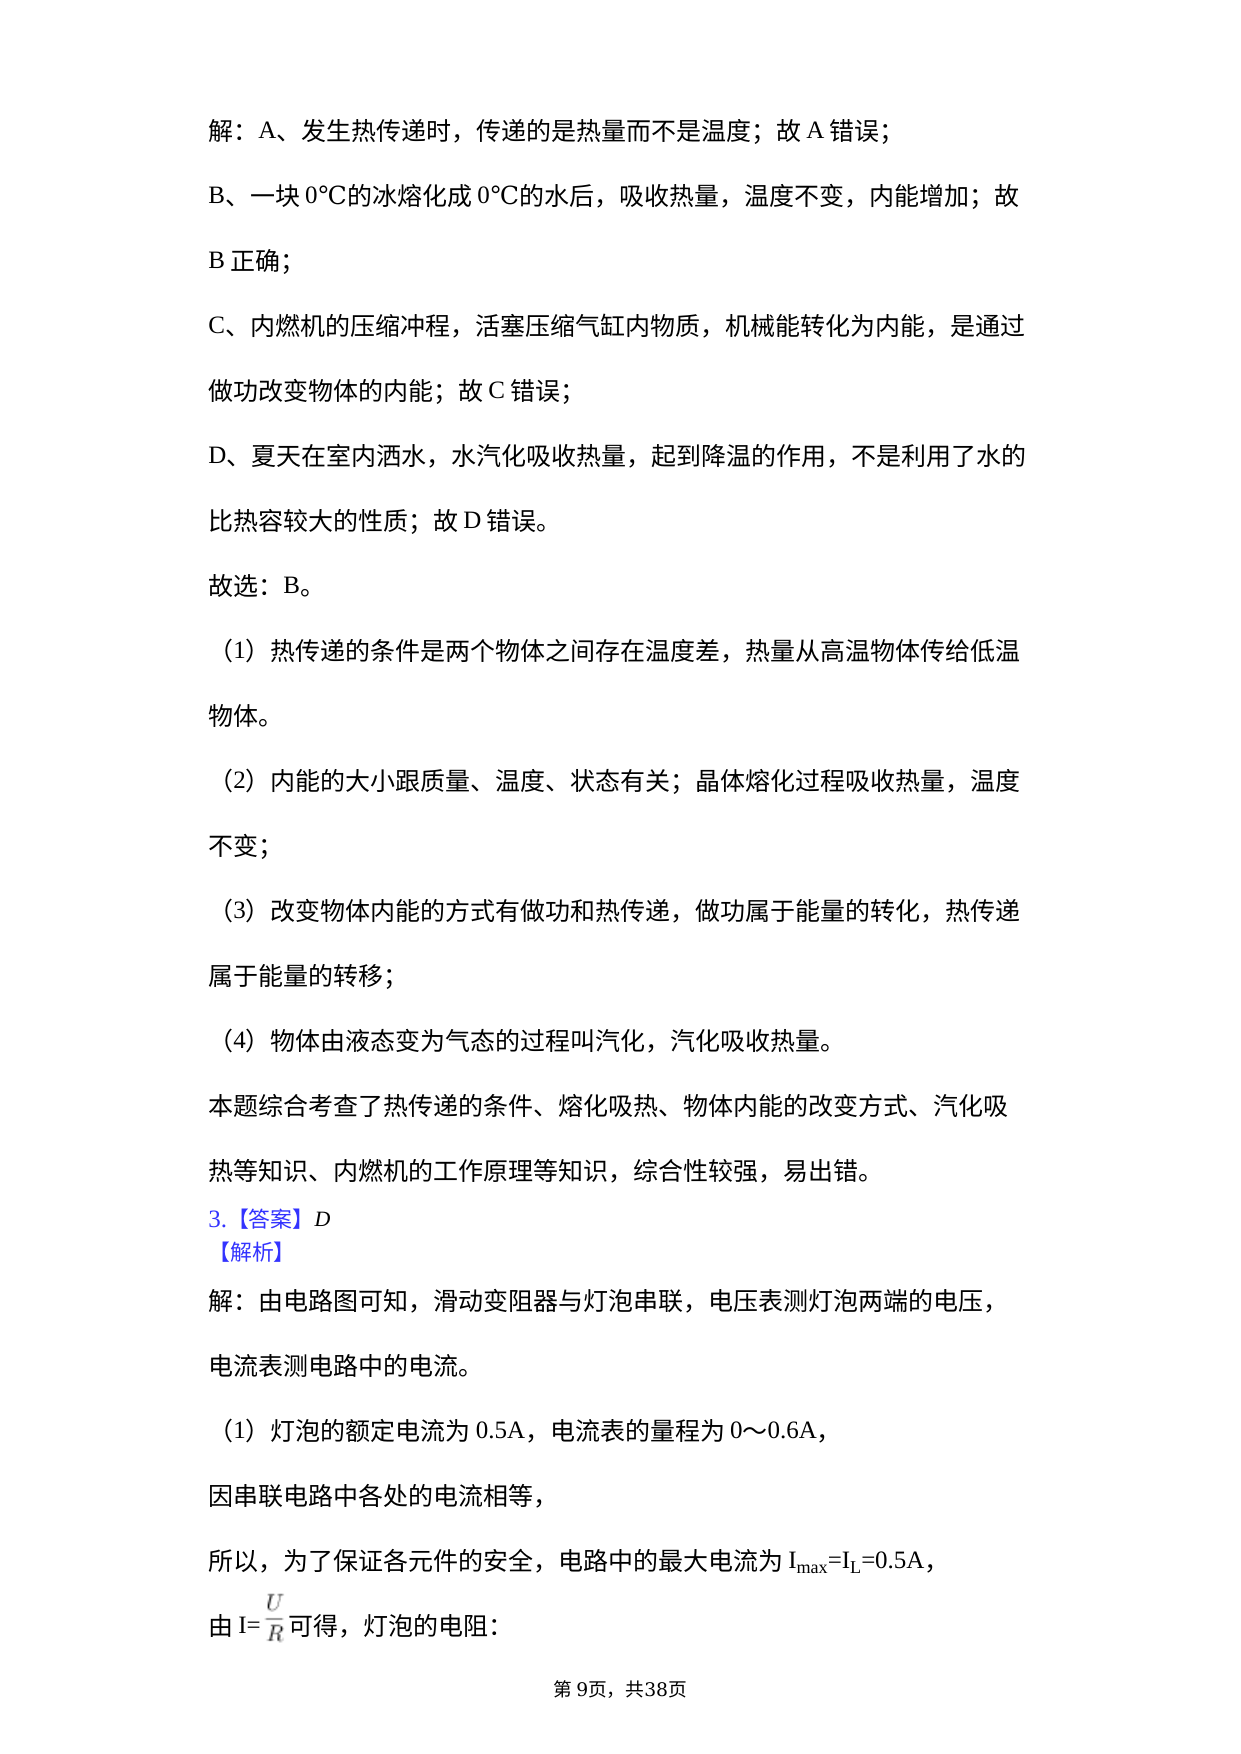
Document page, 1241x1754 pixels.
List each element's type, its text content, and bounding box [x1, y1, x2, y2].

text 3.【答案】D 【解析】 [208, 1202, 1032, 1267]
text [208, 1267, 1032, 1657]
text 解：A、发生热传递时，传递的是热量而不是温度；故A错误； B、一块0℃的冰熔化成0℃的水后，吸收热量，温度不变，内能增加；故B正确； C、内燃机的压缩冲程，活塞压缩气缸内物质，机械能转化为内能，是通过做功改变物体的内能；故C错误； D、夏天在室内洒水，水汽化吸收热量，起到降温的作用，不是利用了水的比热容较大的性质；故D错误。 故选：B。 （1）热传递的条件是两个物体之间存在温度差，热量从高温物体传给低温物体。 （2）内能的大小跟质量、温度、状态有关；晶体熔化过程吸收热量，温度不变； （3）改变物体内能的方式有做功和热传递，做功属于能量的转化，热传递属于能量的转移； （4）物体由液态变为气态的过程叫汽化，汽化吸收热量。 本题综合考查了热传递的条件、熔化吸热、物体内能的改变方式、汽化吸热等知识、内燃机的工作原理等知识，综合性较强，易出错。 [208, 97, 1032, 1202]
picture [260, 1591, 289, 1646]
